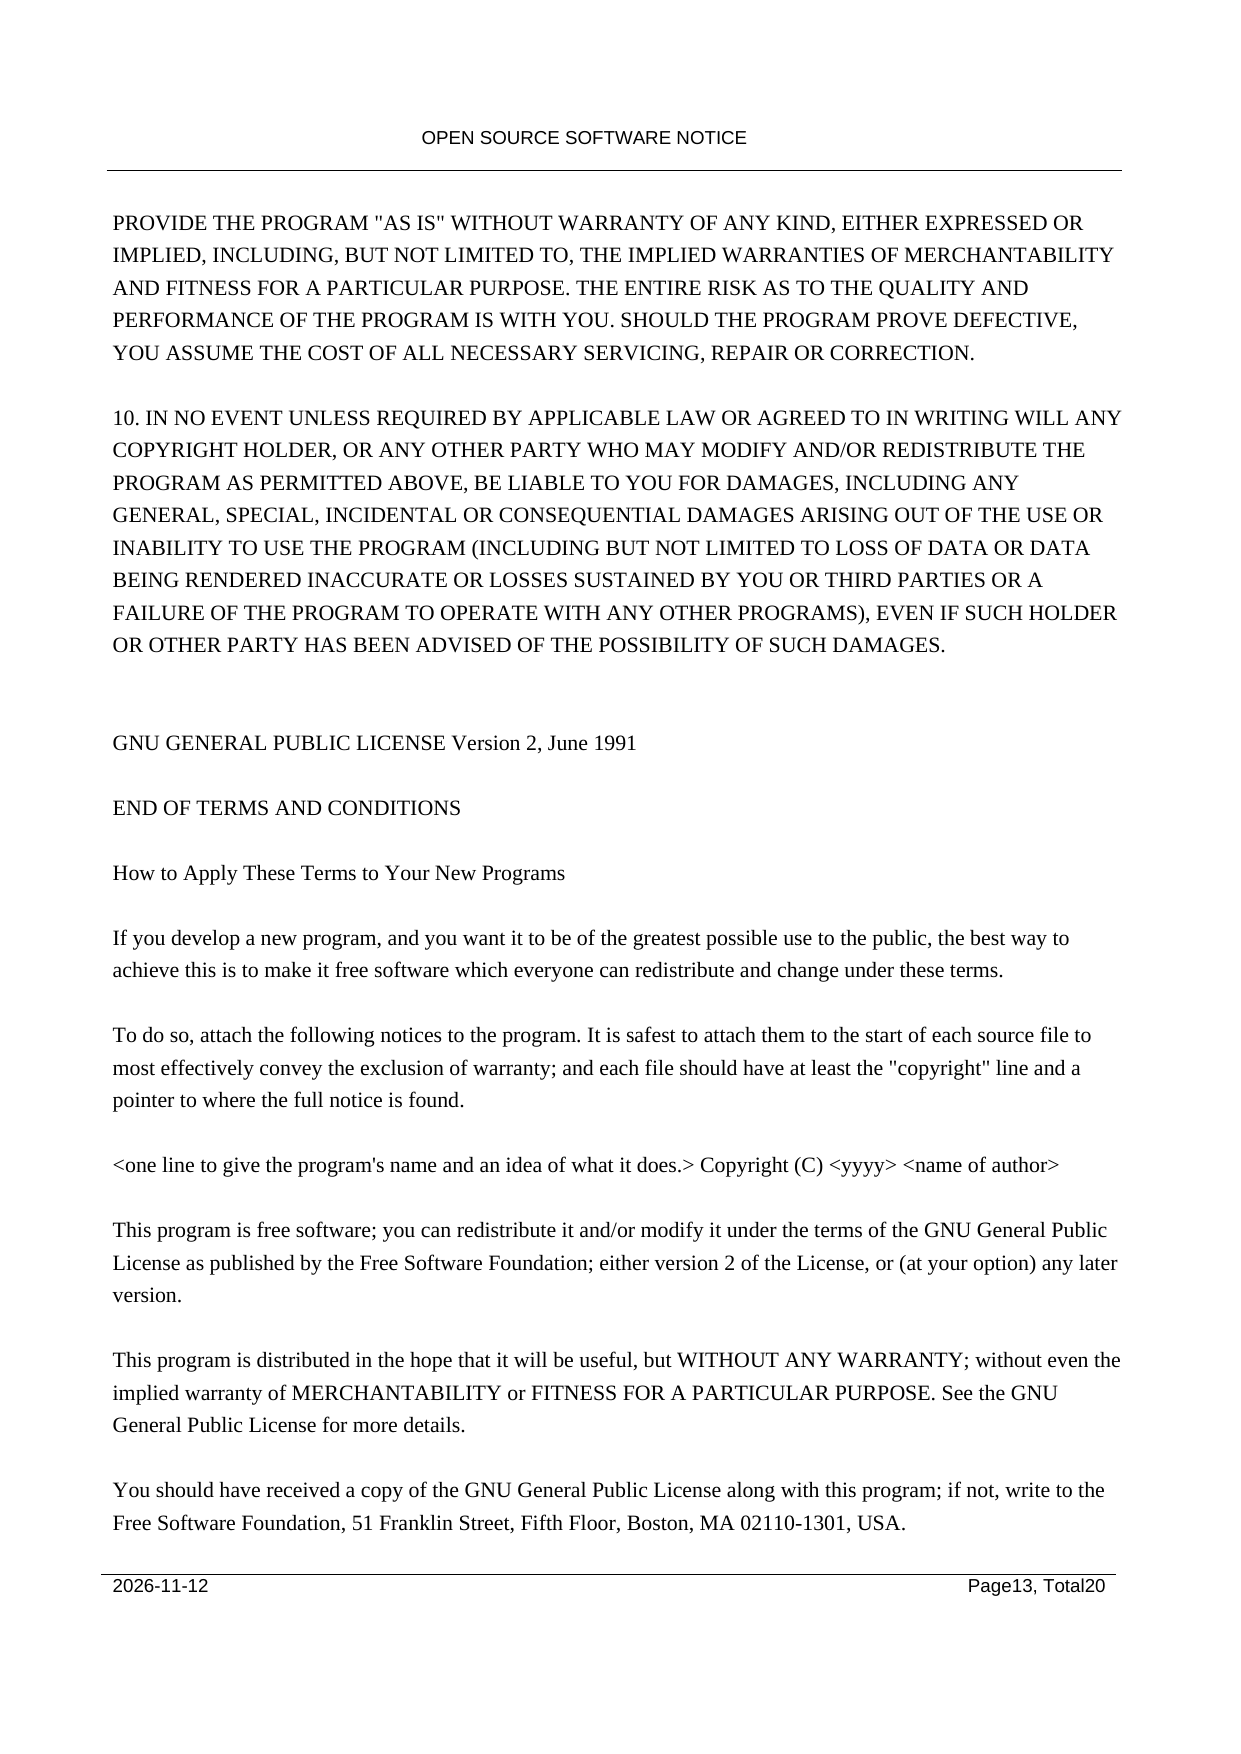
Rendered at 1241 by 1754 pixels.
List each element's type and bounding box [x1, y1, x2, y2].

text [112, 206, 1128, 1539]
